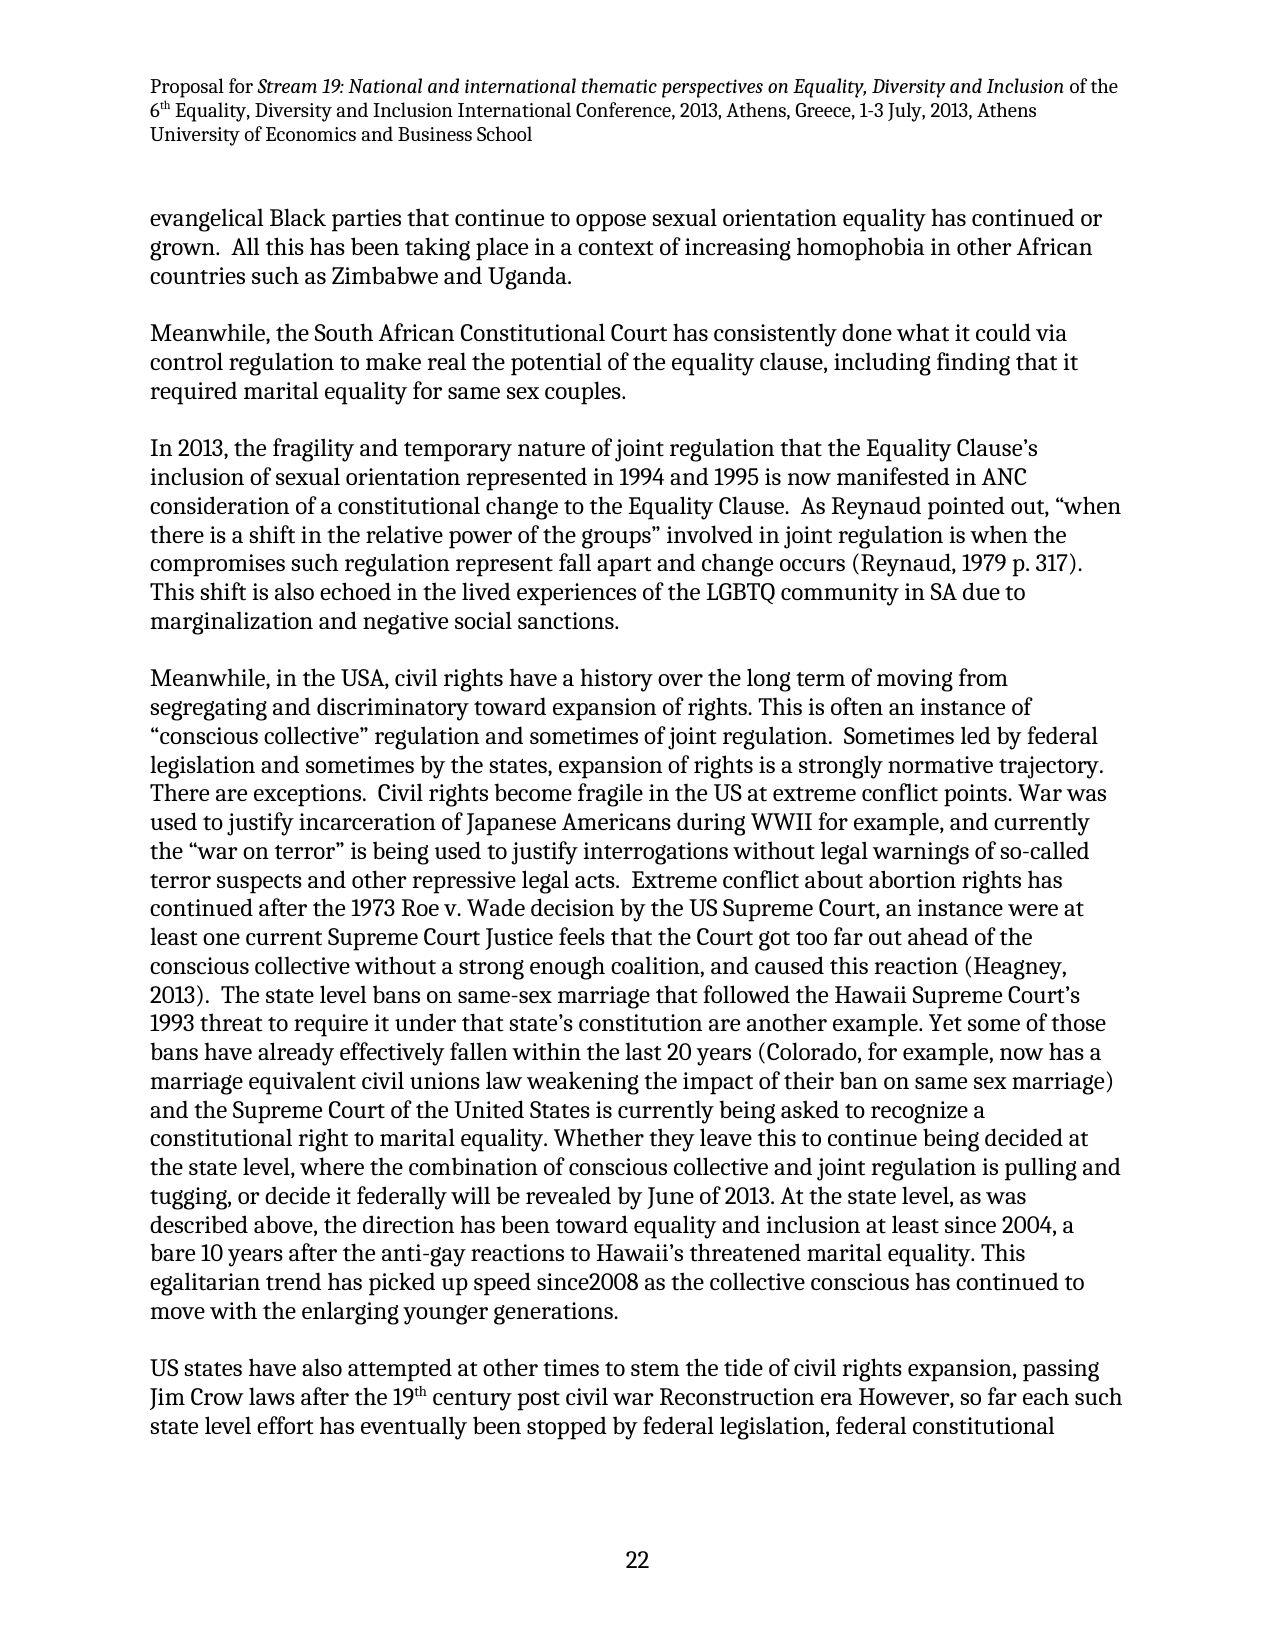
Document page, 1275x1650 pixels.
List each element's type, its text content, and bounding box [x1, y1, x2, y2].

text Meanwhile, in the USA, civil rights have a history over the long term of moving from segregating and discriminatory toward expansion of rights. This is often an instance of “conscious collective” regulation and sometimes of joint regulation. Sometimes led by federal legislation and sometimes by the states, expansion of rights is a strongly normative trajectory. There are exceptions. Civil rights become fragile in the US at extreme conflict points. War was used to justify incarceration of Japanese Americans during WWII for example, and currently the “war on terror” is being used to justify interrogations without legal warnings of so-called terror suspects and other repressive legal acts. Extreme conflict about abortion rights has continued after the 1973 Roe v. Wade decision by the US Supreme Court, an instance were at least one current Supreme Court Justice feels that the Court got too far out ahead of the conscious collective without a strong enough coalition, and caused this reaction (Heagney, 2013). The state level bans on same-sex marriage that followed the Hawaii Supreme Court’s 1993 threat to require it under that state’s constitution are another example. Yet some of those bans have already effectively fallen within the last 20 years (Colorado, for example, now has a marriage equivalent civil unions law weakening the impact of their ban on same sex marriage) and the Supreme Court of the United States is currently being asked to recognize a constitutional right to marital equality. Whether they leave this to continue being decided at the state level, where the combination of conscious collective and joint regulation is pulling and tugging, or decide it federally will be revealed by June of 2013. At the state level, as was described above, the direction has been toward equality and inclusion at least since 2004, a bare 10 years after the anti-gay reactions to Hawaii’s threatened marital equality. This egalitarian trend has picked up speed since2008 as the collective conscious has continued to move with the enlarging younger generations. [150, 664, 1125, 1326]
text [150, 1354, 1125, 1441]
text Meanwhile, the South African Constitutional Court has consistently done what it could via control regulation to make real the potential of the equality clause, including finding that it required marital equality for same sex couples. [150, 319, 1125, 406]
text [150, 204, 1125, 291]
text In 2013, the fragility and temporary nature of joint regulation that the Equality Clause’s inclusion of sexual orientation represented in 1994 and 1995 is now manifested in ANC consideration of a constitutional change to the Equality Clause. As Reynaud pointed out, “when there is a shift in the relative power of the groups” involved in joint regulation is when the compromises such regulation represent fall apart and change occurs (Reynaud, 1979 p. 317). This shift is also echoed in the lived experiences of the LGBTQ community in SA due to marginalization and negative social sanctions. [150, 434, 1125, 636]
